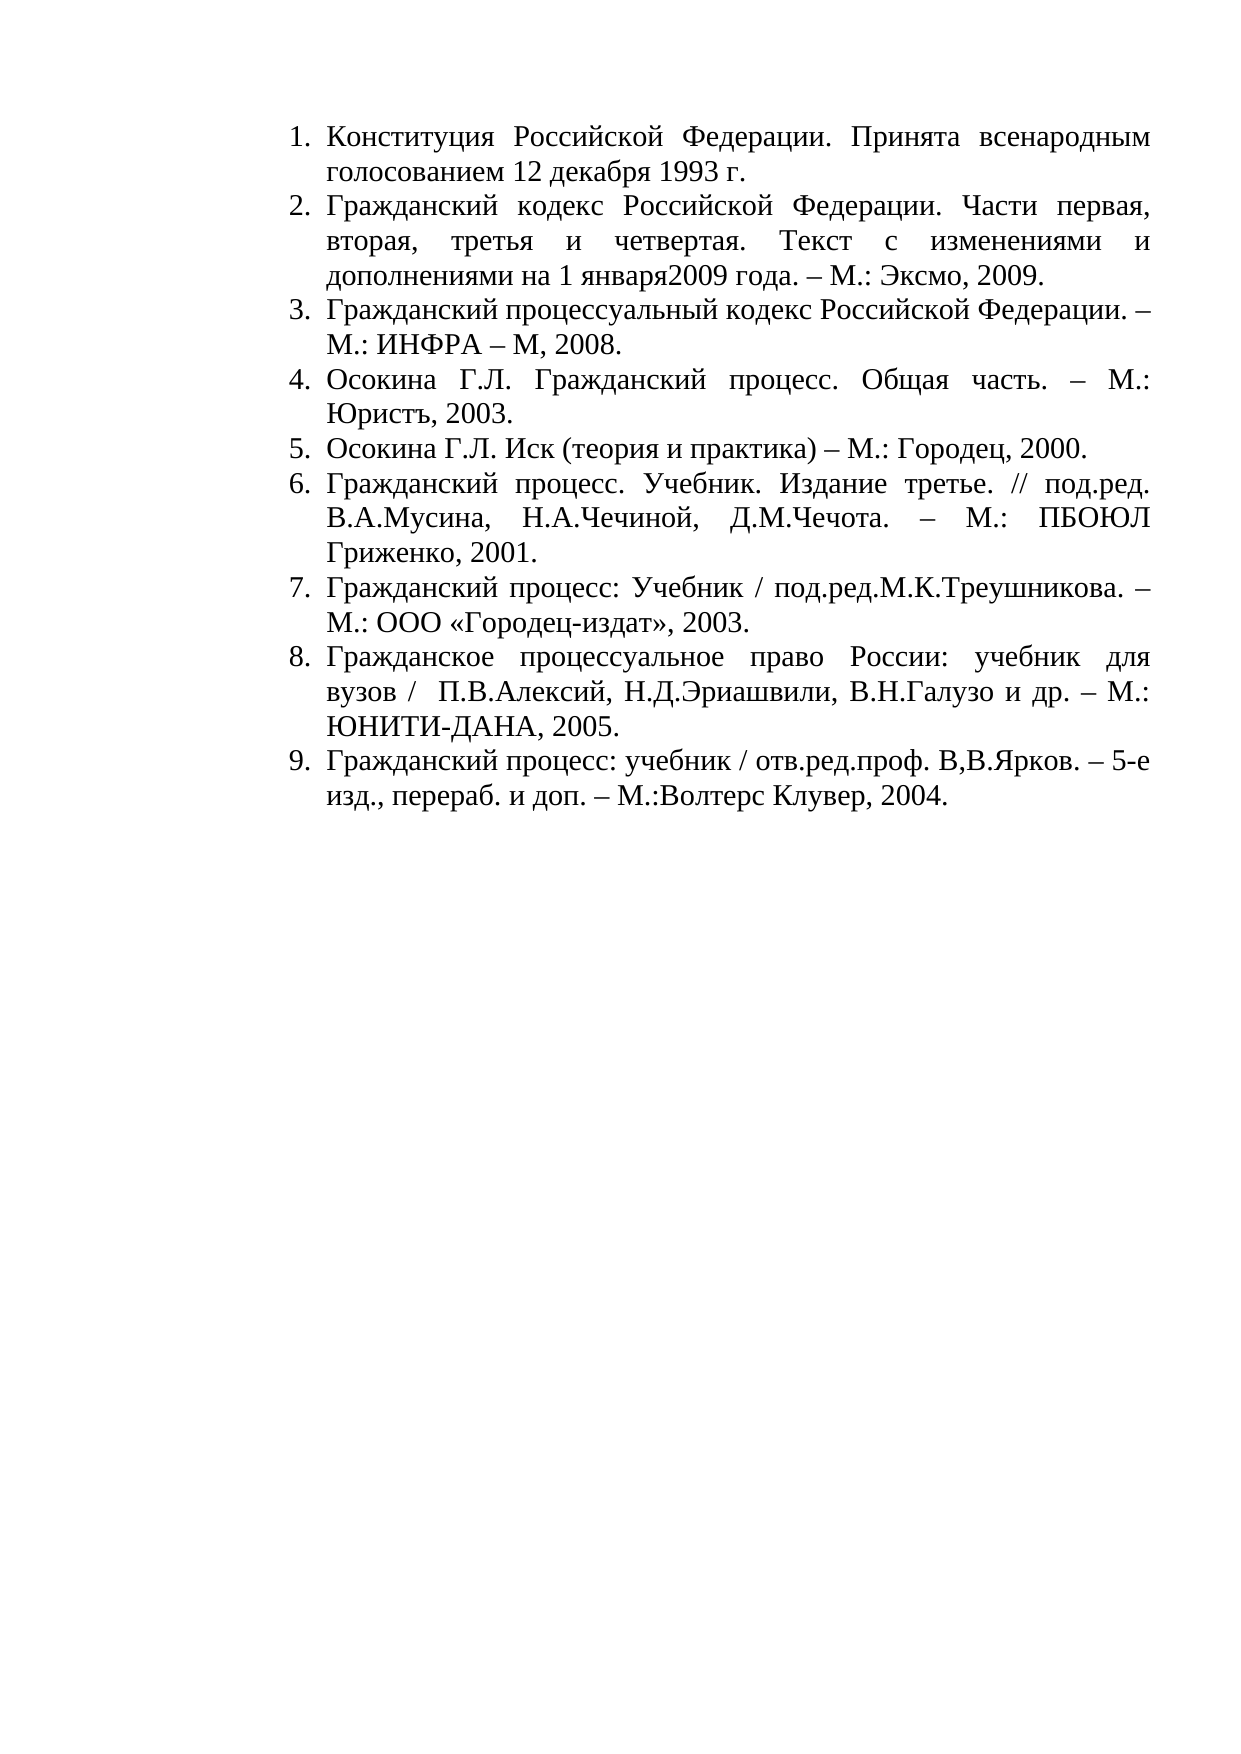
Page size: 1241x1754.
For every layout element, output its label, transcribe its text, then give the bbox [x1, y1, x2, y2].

list Гражданский процесс: учебник / отв.ред.проф. В,В.Ярков. – 5-е изд., перераб. и доп. – М.:Волтерс Клувер, 2004. [288, 742, 1152, 812]
list Гражданский процессуальный кодекс Российской Федерации. – М.: ИНФРА – М, 2008. [288, 292, 1152, 361]
list Конституция Российской Федерации. Принята всенародным голосованием 12 декабря 1993 г. [288, 118, 1152, 187]
list Гражданское процессуальное право России: учебник для вузов / П.В.Алексий, Н.Д.Эриашвили, В.Н.Галузо и др. – М.: ЮНИТИ-ДАНА, 2005. [288, 638, 1152, 742]
list Гражданский кодекс Российской Федерации. Части первая, вторая, третья и четвертая. Текст с изменениями и дополнениями на 1 января2009 года. – М.: Эксмо, 2009. [288, 187, 1152, 292]
list Осокина Г.Л. Иск (теория и практика) – М.: Городец, 2000. [288, 430, 1152, 465]
list Гражданский процесс. Учебник. Издание третье. // под.ред. В.А.Мусина, Н.А.Чечиной, Д.М.Чечота. – М.: ПБОЮЛ Гриженко, 2001. [288, 465, 1152, 569]
list Гражданский процесс: Учебник / под.ред.М.К.Треушникова. – М.: ООО «Городец-издат», 2003. [288, 569, 1152, 638]
list Осокина Г.Л. Гражданский процесс. Общая часть. – М.: Юристъ, 2003. [288, 361, 1152, 430]
